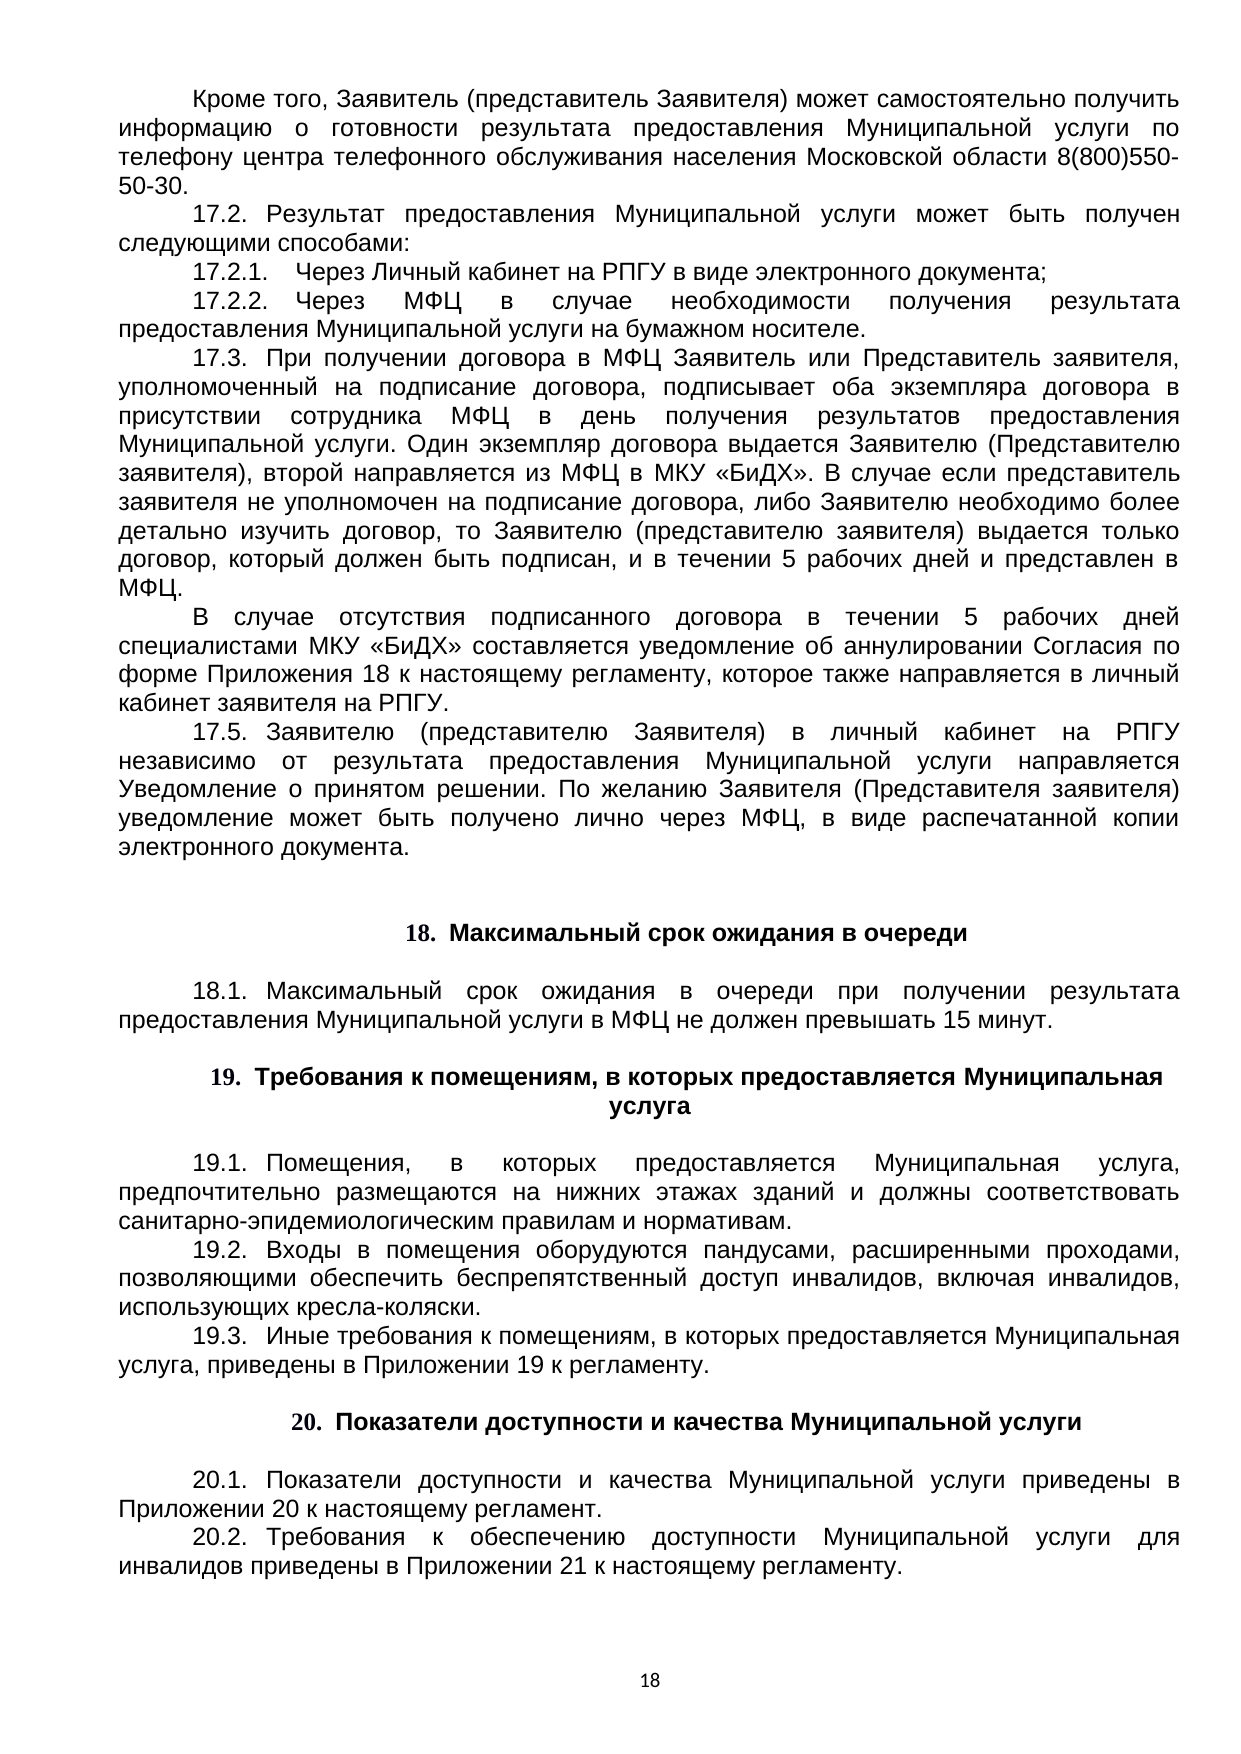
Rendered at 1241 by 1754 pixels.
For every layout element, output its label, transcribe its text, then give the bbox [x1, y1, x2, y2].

list Входы в помещения оборудуются пандусами, расширенными проходами, позволяющими обеспечить беспрепятственный доступ инвалидов, включая инвалидов, использующих кресла-коляски. [118, 1235, 1181, 1321]
text Кроме того, Заявитель (представитель Заявителя) может самостоятельно получить информацию о готовности результата предоставления Муниципальной услуги по телефону центра телефонного обслуживания населения Московской области 8(800)550-50-30. [118, 84, 1181, 199]
list Результат предоставления Муниципальной услуги может быть получен следующими способами: [118, 199, 1181, 257]
text 17.5. Заявителю (представителю Заявителя) в личный кабинет на РПГУ независимо от результата предоставления Муниципальной услуги направляется Уведомление о принятом решении. По желанию Заявителя (Представителя заявителя) уведомление может быть получено лично через МФЦ, в виде распечатанной копии электронного документа. [118, 717, 1181, 861]
subtitle Требования к помещениям, в которых предоставляется Муниципальная услуга [118, 1062, 1181, 1120]
subtitle Показатели доступности и качества Муниципальной услуги [118, 1407, 1181, 1436]
list Требования к обеспечению доступности Муниципальной услуги для инвалидов приведены в Приложении 21 к настоящему регламенту. [118, 1522, 1181, 1580]
list Максимальный срок ожидания в очереди при получении результата предоставления Муниципальной услуги в МФЦ не должен превышать 15 минут. [118, 976, 1181, 1033]
list Иные требования к помещениям, в которых предоставляется Муниципальная услуга, приведены в Приложении 19 к регламенту. [118, 1321, 1181, 1378]
list Максимальный срок ожидания в очереди [118, 918, 1181, 947]
list Помещения, в которых предоставляется Муниципальная услуга, предпочтительно размещаются на нижних этажах зданий и должны соответствовать санитарно-эпидемиологическим правилам и нормативам. [118, 1148, 1181, 1235]
list При получении договора в МФЦ Заявитель или Представитель заявителя, уполномоченный на подписание договора, подписывает оба экземпляра договора в присутствии сотрудника МФЦ в день получения результатов предоставления Муниципальной услуги. Один экземпляр договора выдается Заявителю (Представителю заявителя), второй направляется из МФЦ в МКУ «БиДХ». В случае если представитель заявителя не уполномочен на подписание договора, либо Заявителю необходимо более детально изучить договор, то Заявителю (представителю заявителя) выдается только договор, который должен быть подписан, и в течении 5 рабочих дней и представлен в МФЦ. [118, 343, 1181, 602]
text В случае отсутствия подписанного договора в течении 5 рабочих дней специалистами МКУ «БиДХ» составляется уведомление об аннулировании Согласия по форме Приложения 18 к настоящему регламенту, которое также направляется в личный кабинет заявителя на РПГУ. [118, 602, 1181, 717]
list Через Личный кабинет на РПГУ в виде электронного документа; [118, 257, 1181, 286]
list Через МФЦ в случае необходимости получения результата предоставления Муниципальной услуги на бумажном носителе. [118, 286, 1181, 343]
list Показатели доступности и качества Муниципальной услуги приведены в Приложении 20 к настоящему регламент. [118, 1465, 1181, 1522]
